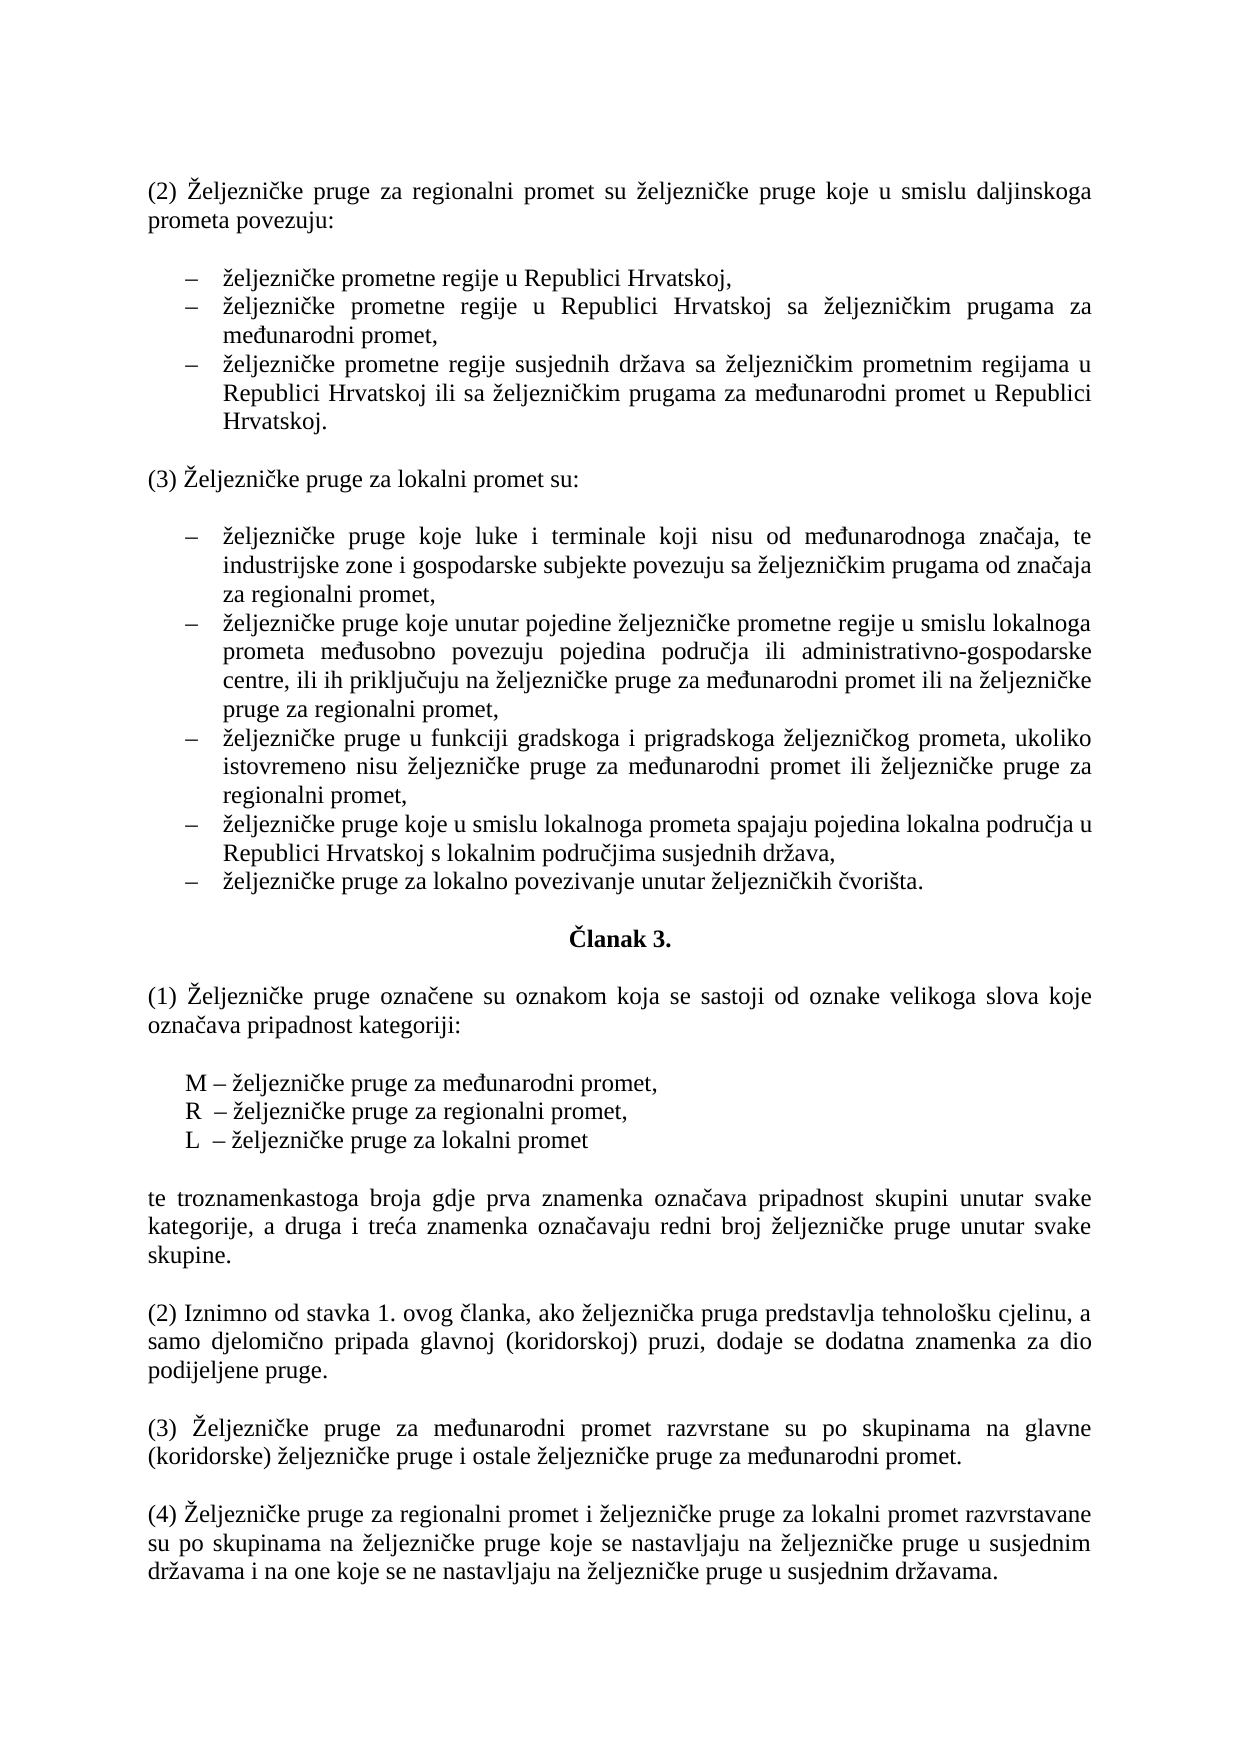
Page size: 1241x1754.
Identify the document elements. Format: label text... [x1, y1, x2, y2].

text (1) Željezničke pruge označene su oznakom koja se sastoji od oznake velikoga slova koje označava pripadnost kategoriji: [148, 981, 1092, 1039]
list željezničke prometne regije u Republici Hrvatskoj sa željezničkim prugama za međunarodni promet, [185, 291, 1092, 349]
list željezničke pruge za lokalno povezivanje unutar željezničkih čvorišta. [185, 866, 1092, 895]
text (2) Željezničke pruge za regionalni promet su željezničke pruge koje u smislu daljinskoga prometa povezuju: [148, 176, 1092, 234]
text (3) Željezničke pruge za lokalni promet su: [148, 464, 1092, 493]
list željezničke prometne regije susjednih država sa željezničkim prometnim regijama u Republici Hrvatskoj ili sa željezničkim prugama za međunarodni promet u Republici Hrvatskoj. [185, 349, 1092, 435]
text (2) Iznimno od stavka 1. ovog članka, ako željeznička pruga predstavlja tehnološku cjelinu, a samo djelomično pripada glavnoj (koridorskoj) pruzi, dodaje se dodatna znamenka za dio podijeljene pruge. [148, 1298, 1092, 1384]
text (4) Željezničke pruge za regionalni promet i željezničke pruge za lokalni promet razvrstavane su po skupinama na željezničke pruge koje se nastavljaju na željezničke pruge u susjednim državama i na one koje se ne nastavljaju na željezničke pruge u susjednim državama. [148, 1499, 1092, 1585]
list željezničke pruge u funkciji gradskoga i prigradskoga željezničkog prometa, ukoliko istovremeno nisu željezničke pruge za međunarodni promet ili željezničke pruge za regionalni promet, [185, 723, 1092, 809]
text (3) Željezničke pruge za međunarodni promet razvrstane su po skupinama na glavne (koridorske) željezničke pruge i ostale željezničke pruge za međunarodni promet. [148, 1413, 1092, 1470]
list željezničke pruge koje unutar pojedine željezničke prometne regije u smislu lokalnoga prometa međusobno povezuju pojedina područja ili administrativno-gospodarske centre, ili ih priključuju na željezničke pruge za međunarodni promet ili na željezničke pruge za regionalni promet, [185, 608, 1092, 723]
text R – željezničke pruge za regionalni promet, [185, 1096, 1092, 1125]
list željezničke pruge koje luke i terminale koji nisu od međunarodnoga značaja, te industrijske zone i gospodarske subjekte povezuju sa željezničkim prugama od značaja za regionalni promet, [185, 521, 1092, 608]
list željezničke prometne regije u Republici Hrvatskoj, [185, 263, 1092, 291]
list željezničke pruge koje u smislu lokalnoga prometa spajaju pojedina lokalna područja u Republici Hrvatskoj s lokalnim područjima susjednih država, [185, 809, 1092, 866]
text M – željezničke pruge za međunarodni promet, [185, 1068, 1092, 1096]
text Članak 3. [148, 924, 1092, 953]
text te troznamenkastoga broja gdje prva znamenka označava pripadnost skupini unutar svake kategorije, a druga i treća znamenka označavaju redni broj željezničke pruge unutar svake skupine. [148, 1183, 1092, 1269]
text L – željezničke pruge za lokalni promet [185, 1125, 1092, 1154]
